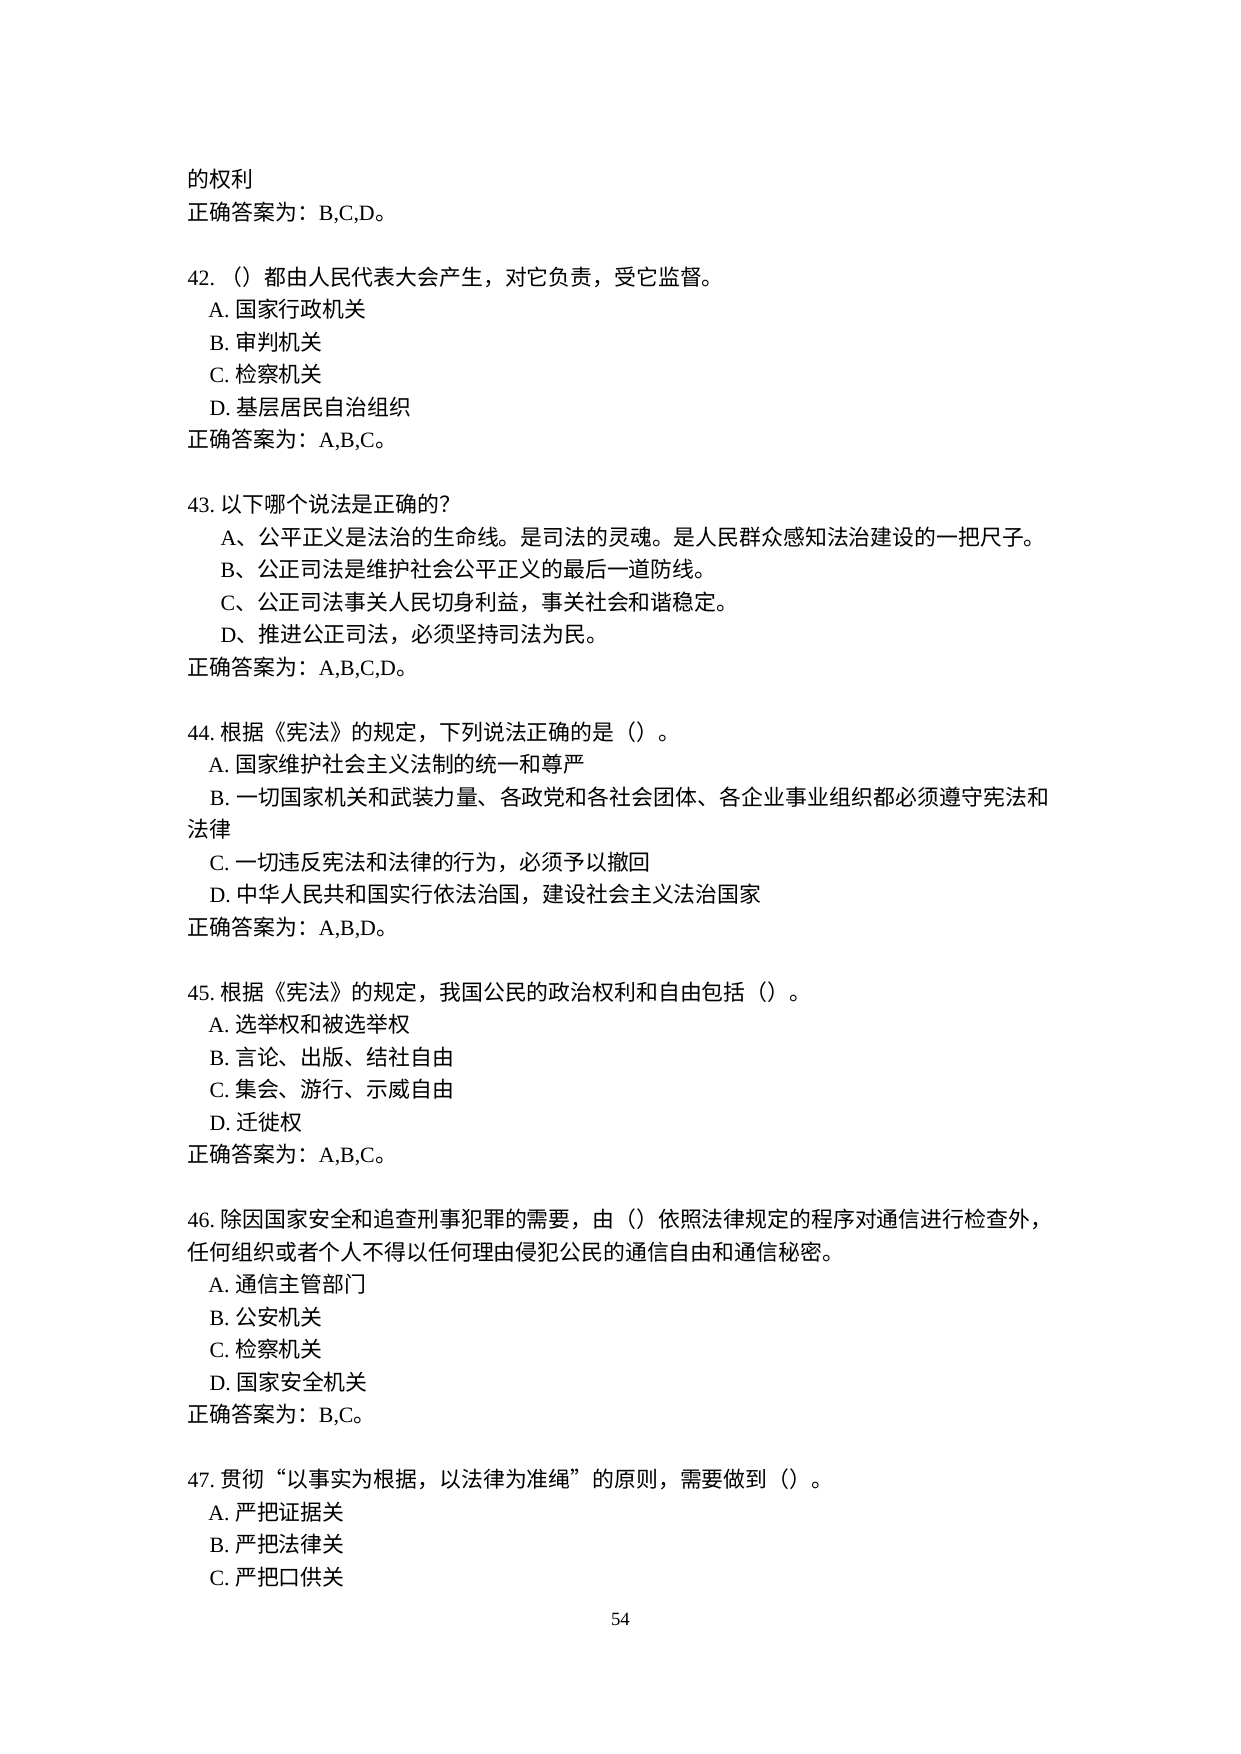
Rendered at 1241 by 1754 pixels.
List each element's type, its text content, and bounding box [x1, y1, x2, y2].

text B. 审判机关 [187, 324, 1053, 357]
text B、公正司法是维护社会公平正义的最后一道防线。 [187, 552, 1053, 584]
text B. 言论、出版、结社自由 [187, 1039, 1053, 1072]
text 42. （）都由人民代表大会产生，对它负责，受它监督。 [187, 259, 1053, 292]
text 正确答案为：A,B,C。 [187, 1137, 1053, 1169]
text 正确答案为：B,C。 [187, 1397, 1053, 1429]
text 正确答案为：A,B,C。 [187, 422, 1053, 454]
text D、推进公正司法，必须坚持司法为民。 [187, 617, 1053, 649]
text 正确答案为：A,B,C,D。 [187, 649, 1053, 682]
text D. 中华人民共和国实行依法治国，建设社会主义法治国家 [187, 877, 1053, 909]
text A. 严把证据关 [187, 1494, 1053, 1527]
text D. 基层居民自治组织 [187, 389, 1053, 422]
text A. 通信主管部门 [187, 1267, 1053, 1299]
text B. 一切国家机关和武装力量、各政党和各社会团体、各企业事业组织都必须遵守宪法和法律 [187, 779, 1053, 844]
text A、公平正义是法治的生命线。是司法的灵魂。是人民群众感知法治建设的一把尺子。 [187, 519, 1053, 552]
text C. 检察机关 [187, 357, 1053, 389]
text 43. 以下哪个说法是正确的？ [187, 487, 1053, 519]
text A. 国家行政机关 [187, 292, 1053, 324]
text A. 选举权和被选举权 [187, 1007, 1053, 1039]
text 44. 根据《宪法》的规定，下列说法正确的是（）。 [187, 714, 1053, 747]
text 47. 贯彻“以事实为根据，以法律为准绳”的原则，需要做到（）。 [187, 1462, 1053, 1494]
text C. 检察机关 [187, 1332, 1053, 1364]
text 46. 除因国家安全和追查刑事犯罪的需要，由（）依照法律规定的程序对通信进行检查外，任何组织或者个人不得以任何理由侵犯公民的通信自由和通信秘密。 [187, 1202, 1053, 1267]
text C. 严把口供关 [187, 1559, 1053, 1592]
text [187, 162, 1053, 194]
text B. 严把法律关 [187, 1527, 1053, 1559]
text 正确答案为：A,B,D。 [187, 909, 1053, 942]
text B. 公安机关 [187, 1299, 1053, 1332]
text 45. 根据《宪法》的规定，我国公民的政治权利和自由包括（）。 [187, 974, 1053, 1007]
text A. 国家维护社会主义法制的统一和尊严 [187, 747, 1053, 779]
text C. 集会、游行、示威自由 [187, 1072, 1053, 1104]
text D. 国家安全机关 [187, 1364, 1053, 1397]
text 正确答案为：B,C,D。 [187, 194, 1053, 227]
text D. 迁徙权 [187, 1104, 1053, 1137]
text C、公正司法事关人民切身利益，事关社会和谐稳定。 [187, 584, 1053, 617]
text C. 一切违反宪法和法律的行为，必须予以撤回 [187, 844, 1053, 877]
